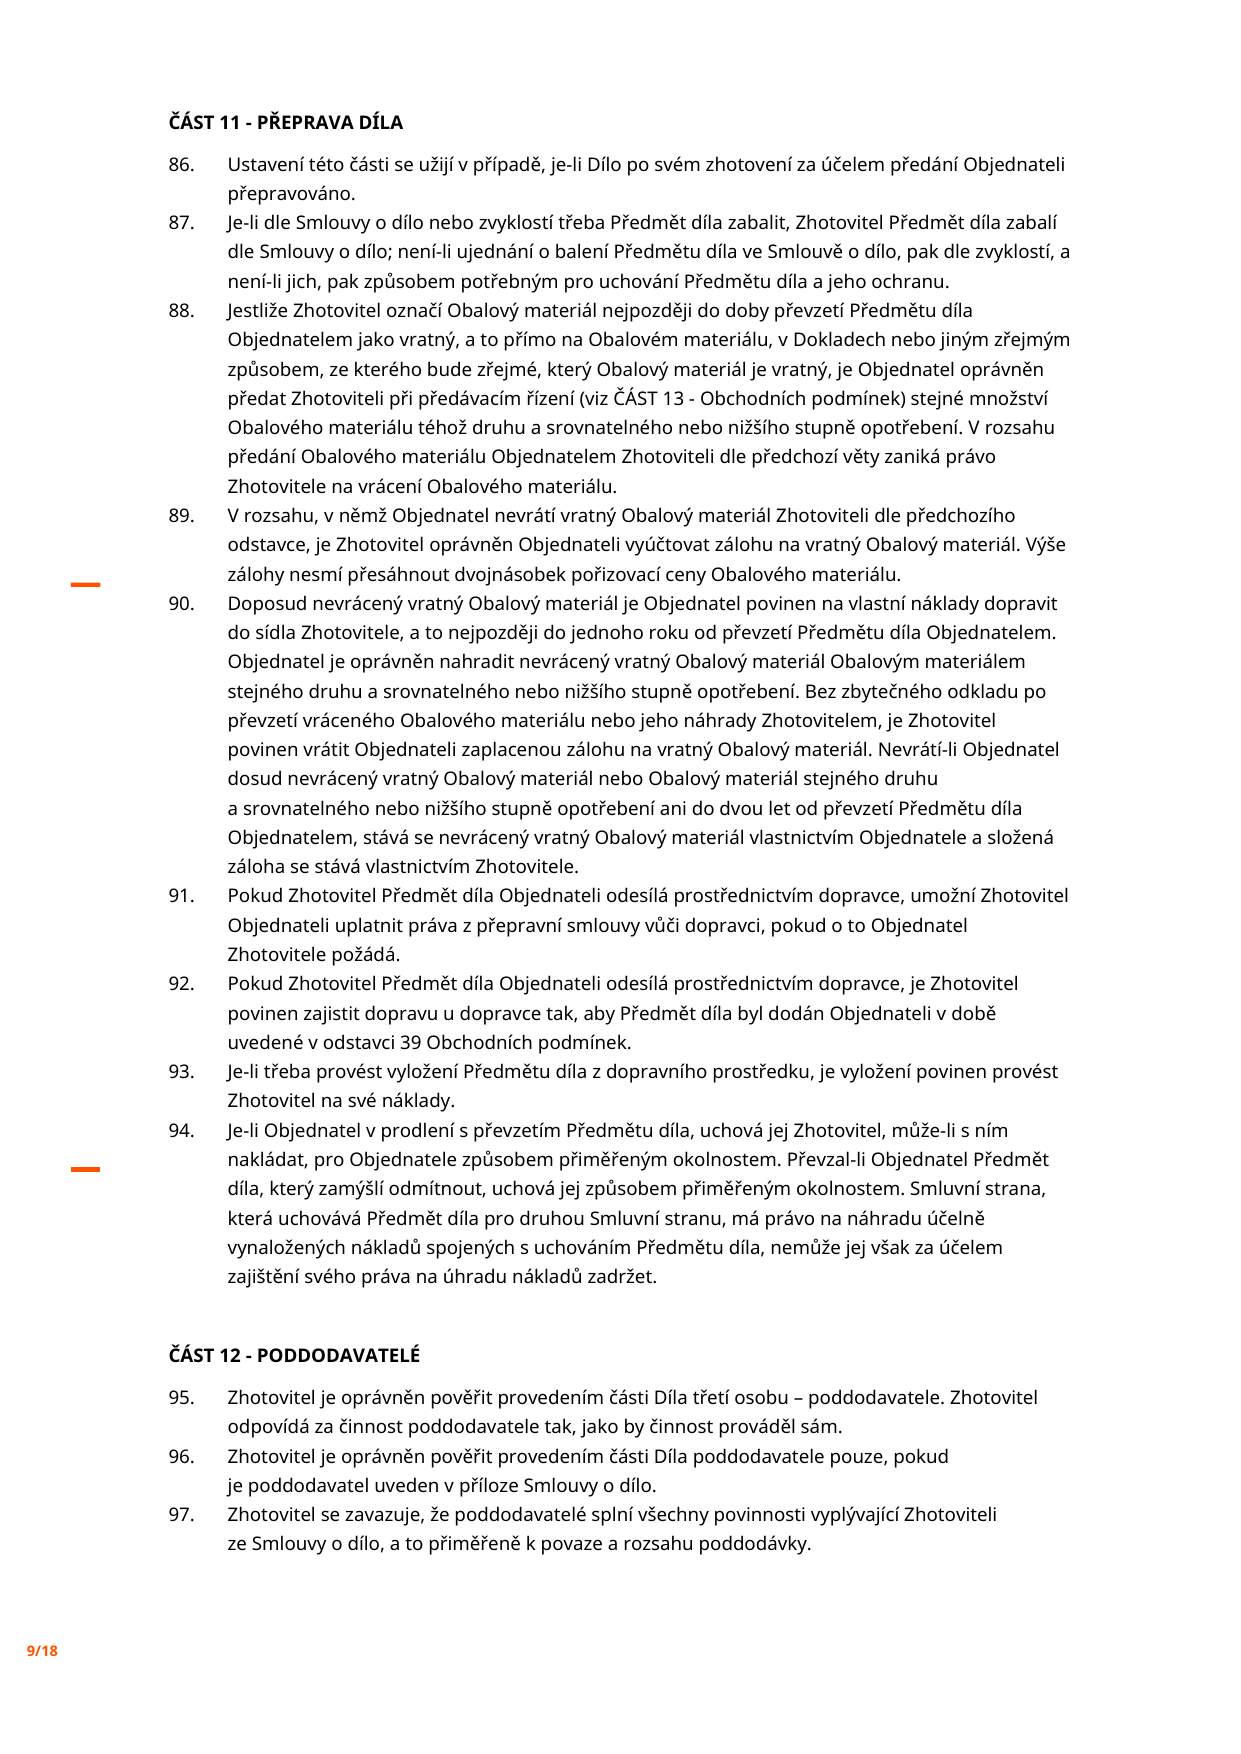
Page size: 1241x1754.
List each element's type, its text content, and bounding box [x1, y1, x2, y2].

list Je-li Objednatel v prodlení s převzetím Předmětu díla, uchová jej Zhotovitel, může-li s ním nakládat, pro Objednatele způsobem přiměřeným okolnostem. Převzal-li Objednatel Předmět díla, který zamýšlí odmítnout, uchová jej způsobem přiměřeným okolnostem. Smluvní strana, která uchovává Předmět díla pro druhou Smluvní stranu, má právo na náhradu účelně vynaložených nákladů spojených s uchováním Předmětu díla, nemůže jej však za účelem zajištění svého práva na úhradu nákladů zadržet. [168, 1117, 1072, 1289]
list Zhotovitel se zavazuje, že poddodavatelé splní všechny povinnosti vyplývající Zhotoviteli ze Smlouvy o dílo, a to přiměřeně k povaze a rozsahu poddodávky. [168, 1501, 1072, 1556]
list PODDODAVATELÉ [168, 1343, 1072, 1368]
list Zhotovitel je oprávněn pověřit provedením části Díla poddodavatele pouze, pokud je poddodavatel uveden v příloze Smlouvy o dílo. [168, 1443, 1072, 1498]
list Doposud nevrácený vratný Obalový materiál je Objednatel povinen na vlastní náklady dopravit do sídla Zhotovitele, a to nejpozději do jednoho roku od převzetí Předmětu díla Objednatelem. Objednatel je oprávněn nahradit nevrácený vratný Obalový materiál Obalovým materiálem stejného druhu a srovnatelného nebo nižšího stupně opotřebení. Bez zbytečného odkladu po převzetí vráceného Obalového materiálu nebo jeho náhrady Zhotovitelem, je Zhotovitel povinen vrátit Objednateli zaplacenou zálohu na vratný Obalový materiál. Nevrátí-li Objednatel dosud nevrácený vratný Obalový materiál nebo Obalový materiál stejného druhu a srovnatelného nebo nižšího stupně opotřebení ani do dvou let od převzetí Předmětu díla Objednatelem, stává se nevrácený vratný Obalový materiál vlastnictvím Objednatele a složená záloha se stává vlastnictvím Zhotovitele. [168, 590, 1072, 879]
list Zhotovitel je oprávněn pověřit provedením části Díla třetí osobu – poddodavatele. Zhotovitel odpovídá za činnost poddodavatele tak, jako by činnost prováděl sám. [168, 1384, 1072, 1439]
list V rozsahu, v němž Objednatel nevrátí vratný Obalový materiál Zhotoviteli dle předchozího odstavce, je Zhotovitel oprávněn Objednateli vyúčtovat zálohu na vratný Obalový materiál. Výše zálohy nesmí přesáhnout dvojnásobek pořizovací ceny Obalového materiálu. [168, 502, 1072, 586]
list Pokud Zhotovitel Předmět díla Objednateli odesílá prostřednictvím dopravce, je Zhotovitel povinen zajistit dopravu u dopravce tak, aby Předmět díla byl dodán Objednateli v době uvedené v odstavci 39 Obchodních podmínek. [168, 971, 1072, 1055]
list Je-li dle Smlouvy o dílo nebo zvyklostí třeba Předmět díla zabalit, Zhotovitel Předmět díla zabalí dle Smlouvy o dílo; není-li ujednání o balení Předmětu díla ve Smlouvě o dílo, pak dle zvyklostí, a není-li jich, pak způsobem potřebným pro uchování Předmětu díla a jeho ochranu. [168, 209, 1072, 294]
list Je-li třeba provést vyložení Předmětu díla z dopravního prostředku, je vyložení povinen provést Zhotovitel na své náklady. [168, 1058, 1072, 1113]
list Ustavení této části se užijí v případě, je-li Dílo po svém zhotovení za účelem předání Objednateli přepravováno. [168, 151, 1072, 206]
list Jestliže Zhotovitel označí Obalový materiál nejpozději do doby převzetí Předmětu díla Objednatelem jako vratný, a to přímo na Obalovém materiálu, v Dokladech nebo jiným zřejmým způsobem, ze kterého bude zřejmé, který Obalový materiál je vratný, je Objednatel oprávněn předat Zhotoviteli při předávacím řízení (viz ČÁST 13 - Obchodních podmínek) stejné množství Obalového materiálu téhož druhu a srovnatelného nebo nižšího stupně opotřebení. V rozsahu předání Obalového materiálu Objednatelem Zhotoviteli dle předchozí věty zaniká právo Zhotovitele na vrácení Obalového materiálu. [168, 297, 1072, 498]
list Pokud Zhotovitel Předmět díla Objednateli odesílá prostřednictvím dopravce, umožní Zhotovitel Objednateli uplatnit práva z přepravní smlouvy vůči dopravci, pokud o to Objednatel Zhotovitele požádá. [168, 883, 1072, 967]
list PŘEPRAVA DÍLA [168, 109, 1072, 135]
